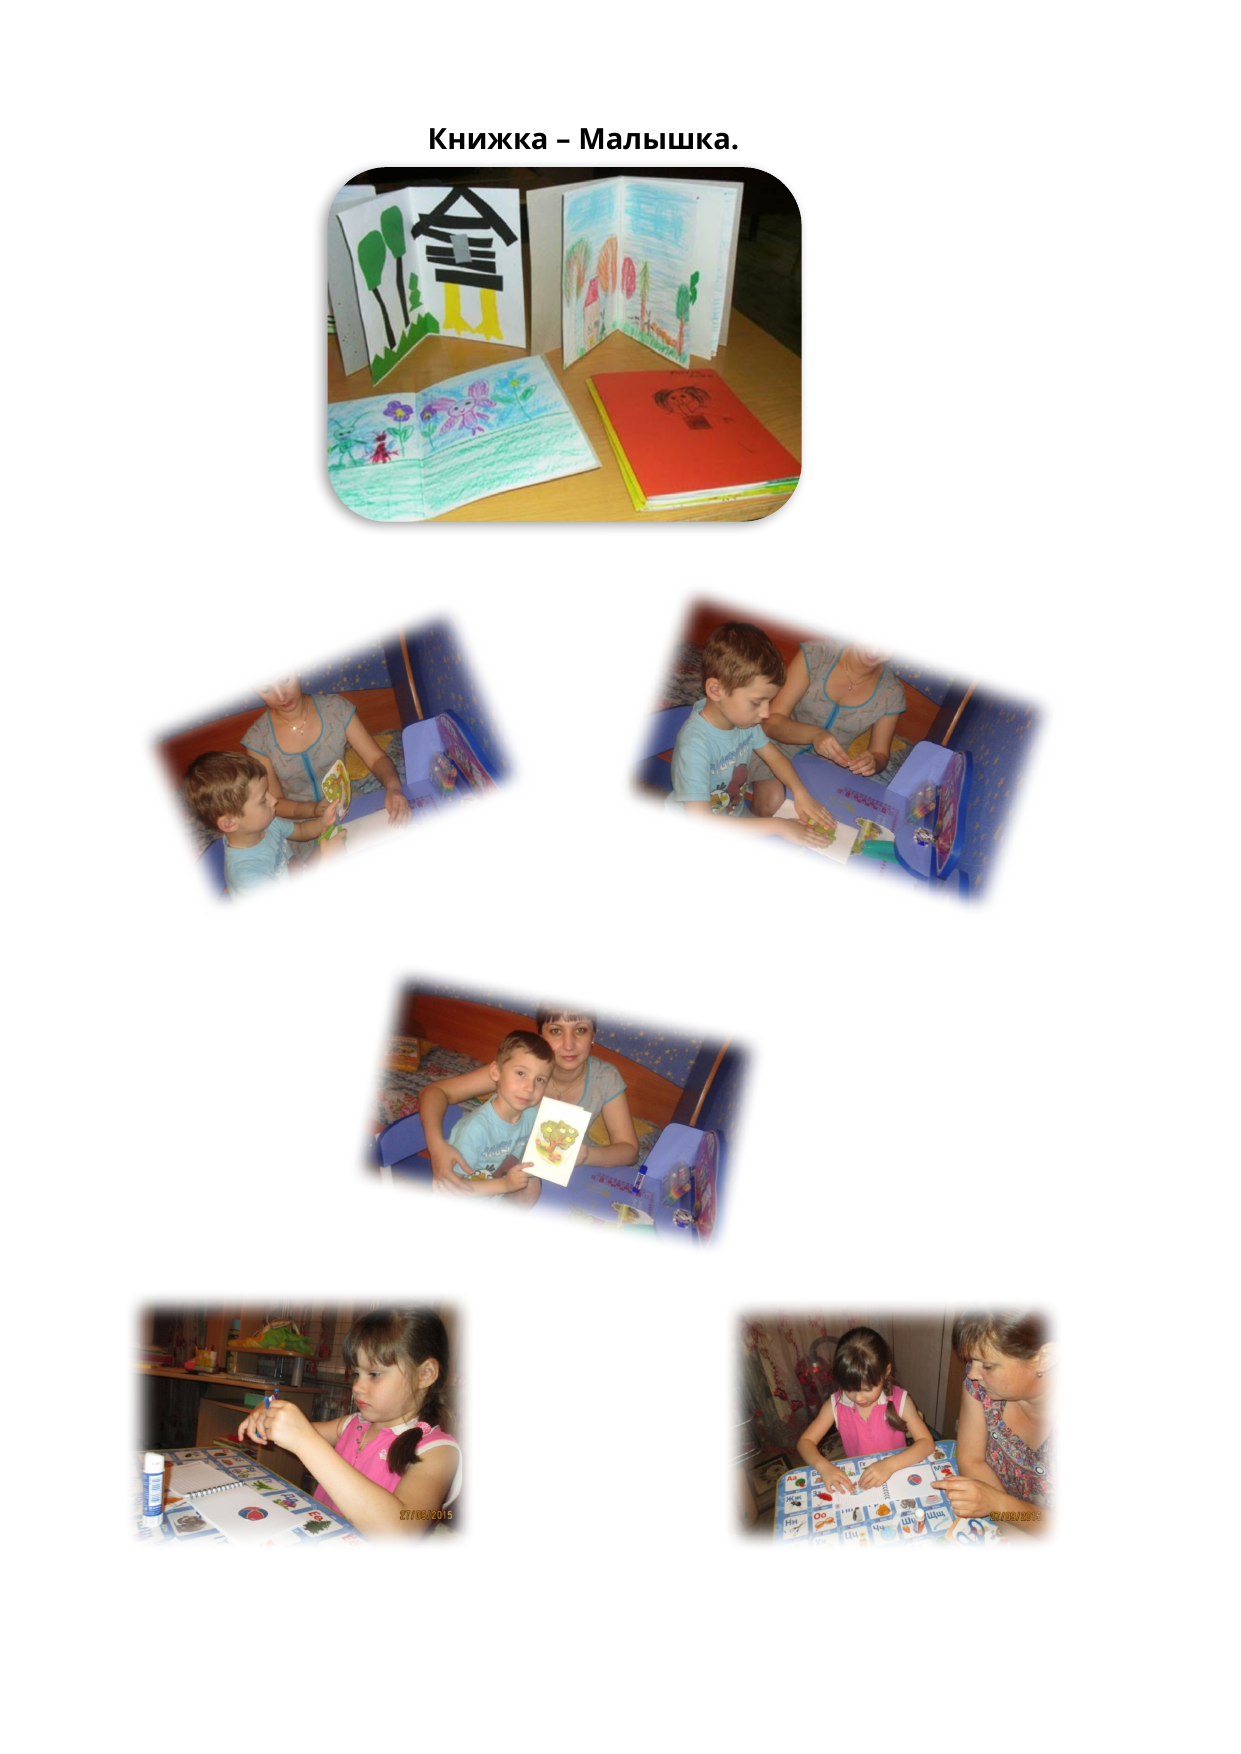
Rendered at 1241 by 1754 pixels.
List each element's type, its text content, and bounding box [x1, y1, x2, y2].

picture [753, 1327, 1034, 1523]
picture [153, 1318, 446, 1523]
picture [327, 167, 802, 522]
text Книжка – Малышка. [89, 118, 1078, 158]
picture [171, 634, 496, 881]
picture [649, 614, 1027, 886]
picture [381, 994, 736, 1225]
